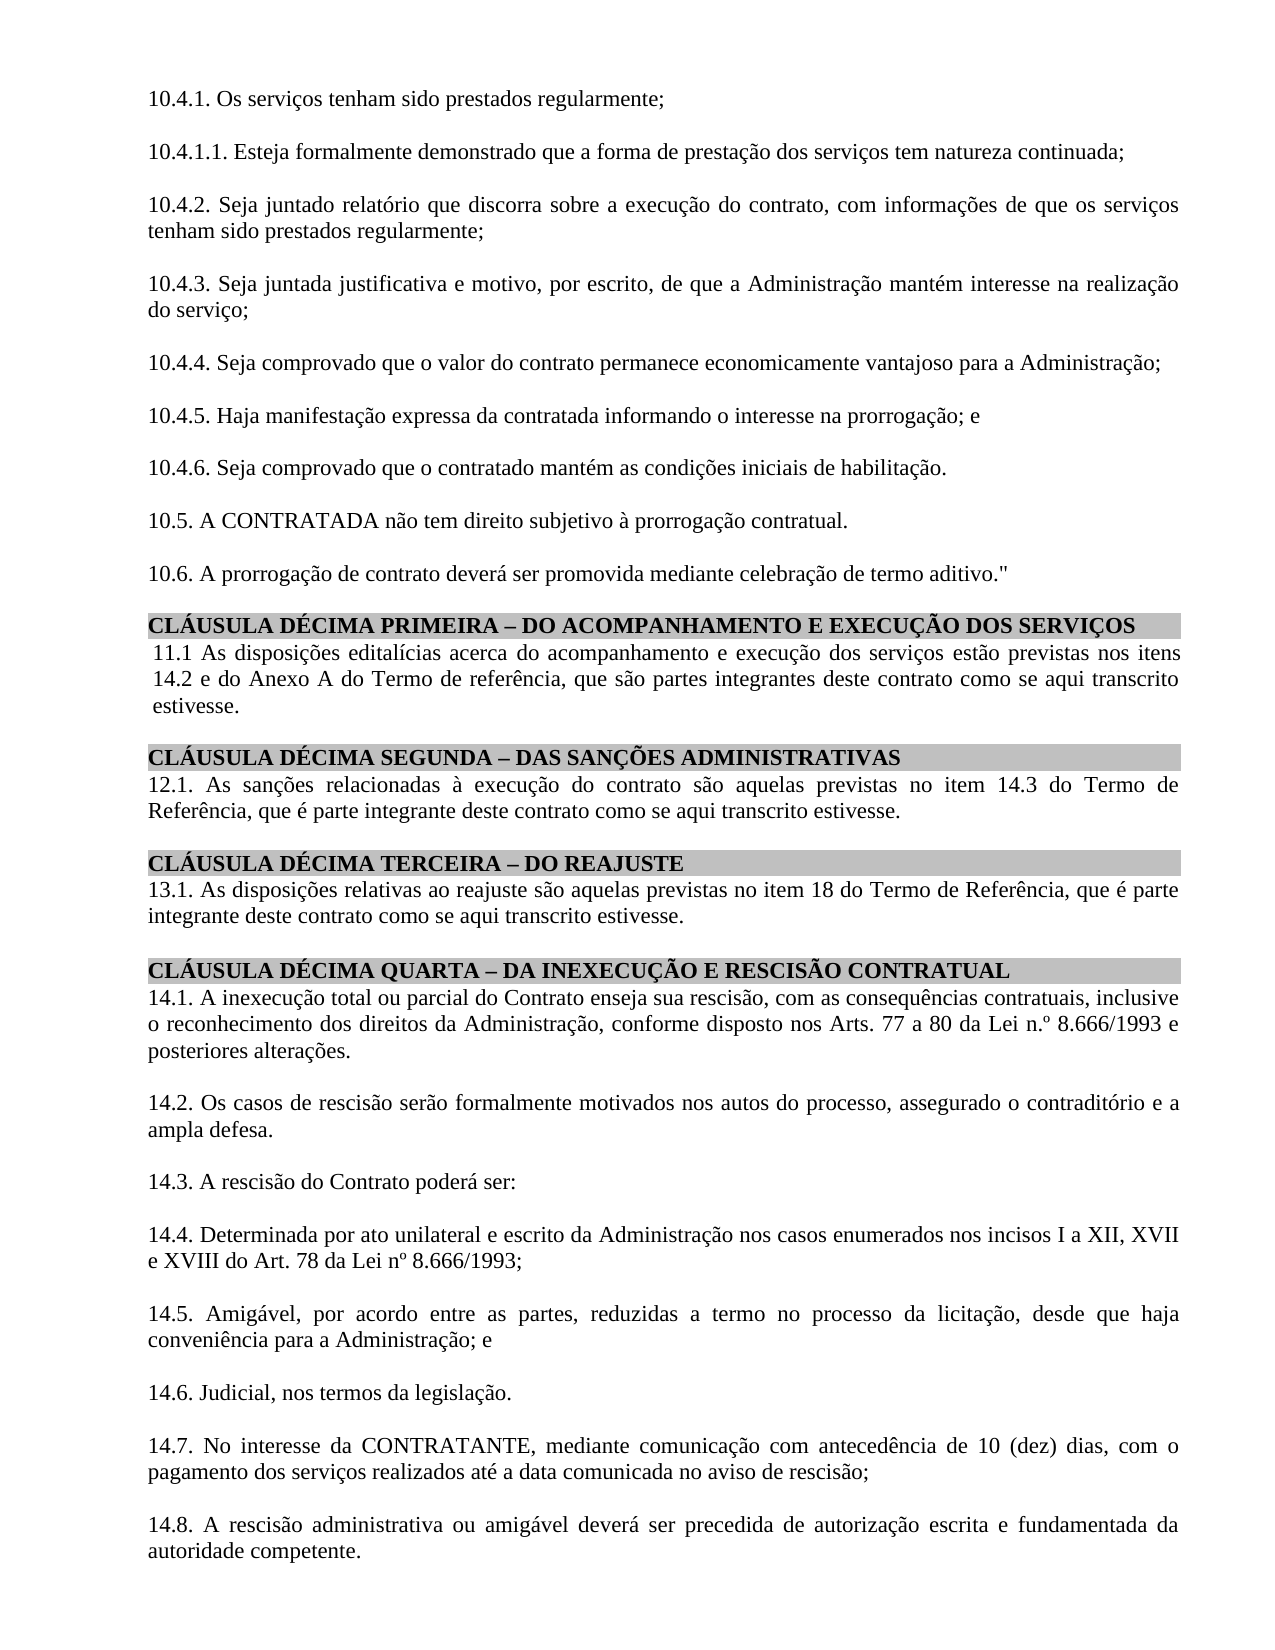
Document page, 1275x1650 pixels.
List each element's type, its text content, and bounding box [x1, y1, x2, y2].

text 10.4.6. Seja comprovado que o contratado mantém as condições iniciais de habilitação. [148, 454, 1181, 481]
text 10.4.1. Os serviços tenham sido prestados regularmente; [148, 86, 1181, 112]
text 14.5. Amigável, por acordo entre as partes, reduzidas a termo no processo da licitação, desde que haja conveniência para a Administração; e [148, 1300, 1181, 1353]
text 14.8. A rescisão administrativa ou amigável deverá ser precedida de autorização escrita e fundamentada da autoridade competente. [148, 1511, 1181, 1564]
text 10.4.1.1. Esteja formalmente demonstrado que a forma de prestação dos serviços tem natureza continuada; [148, 138, 1181, 164]
text 13.1. As disposições relativas ao reajuste são aquelas previstas no item 18 do Termo de Referência, que é parte integrante deste contrato como se aqui transcrito estivesse. [148, 876, 1181, 929]
text 10.4.4. Seja comprovado que o valor do contrato permanece economicamente vantajoso para a Administração; [148, 349, 1181, 375]
text 14.2. Os casos de rescisão serão formalmente motivados nos autos do processo, assegurado o contraditório e a ampla defesa. [148, 1089, 1181, 1142]
text 14.4. Determinada por ato unilateral e escrito da Administração nos casos enumerados nos incisos I a XII, XVII e XVIII do Art. 78 da Lei nº 8.666/1993; [148, 1221, 1181, 1274]
text 14.1. A inexecução total ou parcial do Contrato enseja sua rescisão, com as consequências contratuais, inclusive o reconhecimento dos direitos da Administração, conforme disposto nos Arts. 77 a 80 da Lei n.º 8.666/1993 e posteriores alterações. [148, 984, 1181, 1063]
subtitle CLÁUSULA DÉCIMA SEGUNDA – DAS SANÇÕES ADMINISTRATIVAS [148, 744, 1181, 771]
subtitle CLÁUSULA DÉCIMA PRIMEIRA – DO ACOMPANHAMENTO E EXECUÇÃO DOS SERVIÇOS [148, 613, 1181, 639]
text 12.1. As sanções relacionadas à execução do contrato são aquelas previstas no item 14.3 do Termo de Referência, que é parte integrante deste contrato como se aqui transcrito estivesse. [148, 771, 1181, 823]
text 10.5. A CONTRATADA não tem direito subjetivo à prorrogação contratual. [148, 507, 1181, 533]
subtitle CLÁUSULA DÉCIMA QUARTA – DA INEXECUÇÃO E RESCISÃO CONTRATUAL [148, 958, 1181, 984]
text 14.6. Judicial, nos termos da legislação. [148, 1379, 1181, 1406]
text 10.4.5. Haja manifestação expressa da contratada informando o interesse na prorrogação; e [148, 402, 1181, 428]
text 11.1 As disposições editalícias acerca do acompanhamento e execução dos serviços estão previstas nos itens 14.2 e do Anexo A do Termo de referência, que são partes integrantes deste contrato como se aqui transcrito estivesse. [152, 639, 1181, 718]
text 10.4.3. Seja juntada justificativa e motivo, por escrito, de que a Administração mantém interesse na realização do serviço; [148, 270, 1181, 323]
text 10.4.2. Seja juntado relatório que discorra sobre a execução do contrato, com informações de que os serviços tenham sido prestados regularmente; [148, 191, 1181, 244]
text 14.3. A rescisão do Contrato poderá ser: [148, 1168, 1181, 1195]
text 14.7. No interesse da CONTRATANTE, mediante comunicação com antecedência de 10 (dez) dias, com o pagamento dos serviços realizados até a data comunicada no aviso de rescisão; [148, 1432, 1181, 1485]
text 10.6. A prorrogação de contrato deverá ser promovida mediante celebração de termo aditivo." [148, 560, 1181, 586]
subtitle CLÁUSULA DÉCIMA TERCEIRA – DO REAJUSTE [148, 850, 1181, 876]
